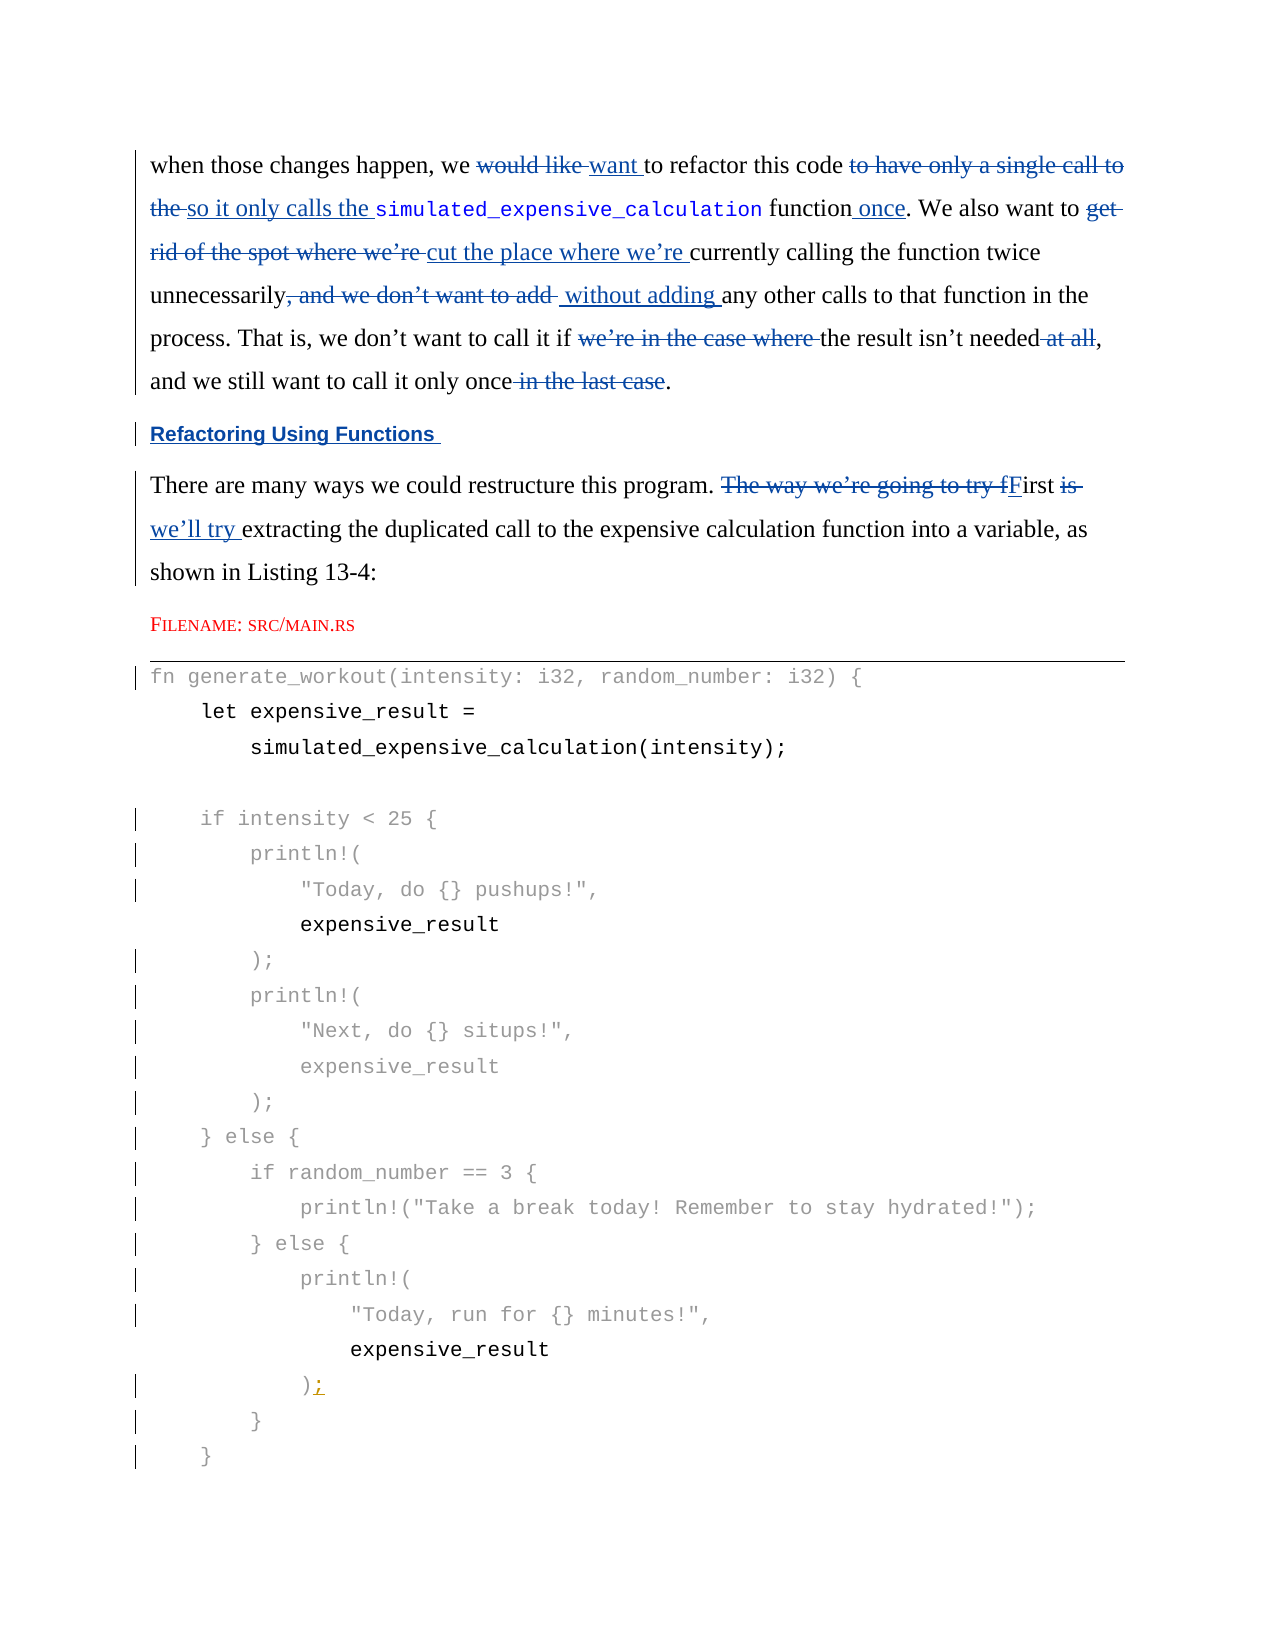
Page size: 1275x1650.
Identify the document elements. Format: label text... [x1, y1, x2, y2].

text println!( [150, 985, 1125, 1008]
text let expensive_result = [150, 702, 1125, 725]
text if random_number == 3 { [150, 1162, 1125, 1186]
text } else { [150, 1233, 1125, 1256]
text ) [150, 1374, 1125, 1398]
text expensive_result [150, 1339, 1125, 1363]
text "Today, run for {} minutes!", [150, 1304, 1125, 1327]
text println!( [150, 1268, 1125, 1292]
text } [150, 1445, 1125, 1469]
text simulated_expensive_calculation(intensity); [150, 737, 1125, 761]
text "Next, do {} situps!", [150, 1020, 1125, 1044]
text if intensity < 25 { [150, 808, 1125, 831]
text fn generate_workout(intensity: i32, random_number: i32) { [150, 662, 1125, 690]
text } [150, 1410, 1125, 1433]
text ); [150, 1091, 1125, 1115]
text Filename: src/main.rs [150, 612, 1125, 636]
text expensive_result [150, 914, 1125, 938]
text println!( [150, 843, 1125, 867]
text println!("Take a break today! Remember to stay hydrated!"); [150, 1197, 1125, 1221]
text There are many ways we could restructure this program. irst extracting the duplicated call to the expensive calculation function into a variable, as shown in Listing 13-4: [150, 471, 1125, 586]
text ); [150, 949, 1125, 973]
text "Today, do {} pushups!", [150, 879, 1125, 902]
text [150, 150, 1125, 395]
text } else { [150, 1127, 1125, 1150]
text expensive_result [150, 1056, 1125, 1079]
